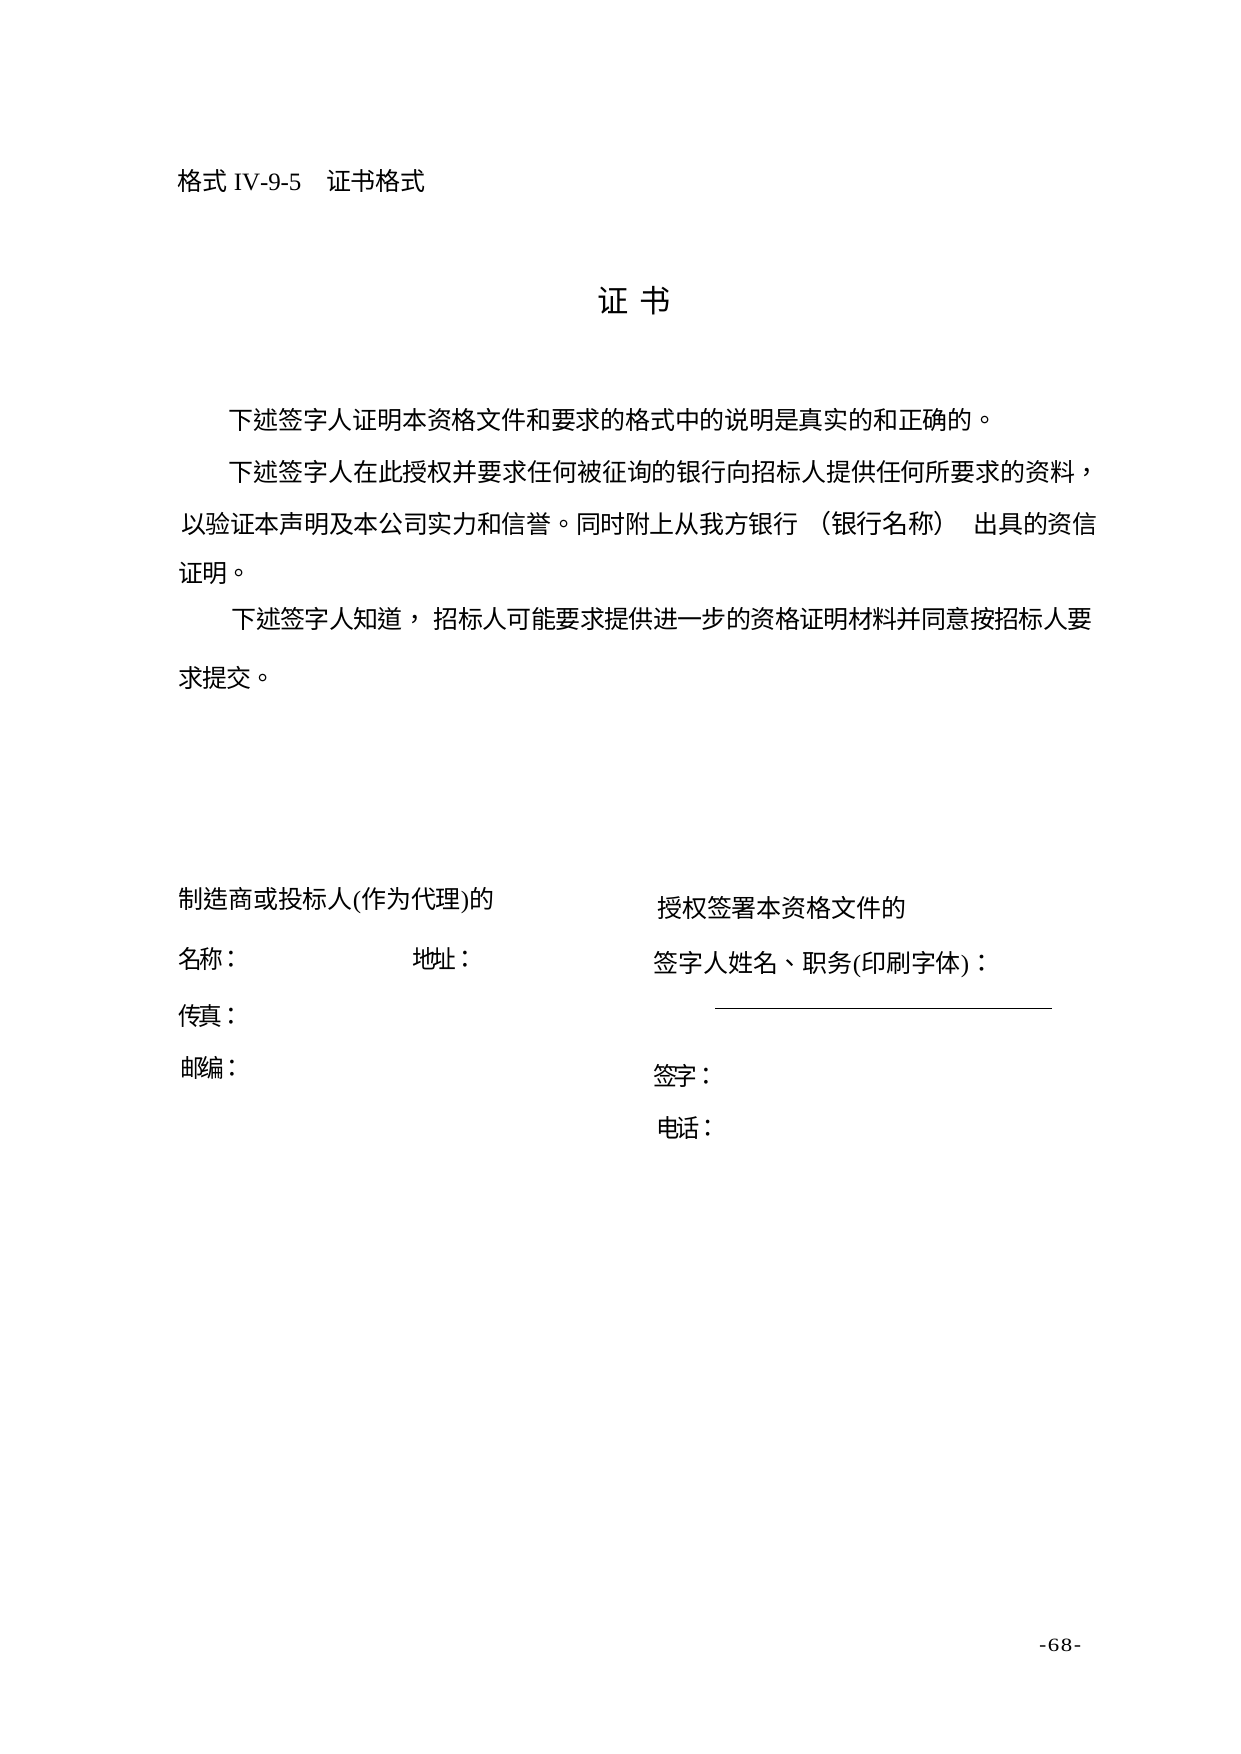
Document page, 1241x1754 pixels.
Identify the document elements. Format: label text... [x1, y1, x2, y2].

text 邮编： [180, 1057, 643, 1083]
text 电话： [656, 1117, 1099, 1143]
text 制造商或投标人(作为代理)的 [178, 885, 643, 915]
text 名称： 地址： 传真： [178, 941, 552, 1033]
text 求提交。 [178, 663, 1099, 693]
text 证明。 [178, 557, 1099, 588]
text 下述签字人知道， 招标人可能要求提供进一步的资格证明材料并同意按招标人要 [177, 614, 1093, 663]
text 下述签字人在此授权并要求任何被征询的银行向招标人提供任何所要求的资料， 以验证本声明及本公司实力和信誉。同时附上从我方银行 （银行名称） 出具的资信 [181, 454, 1099, 541]
text 格式 IV-9-5 证书格式 [177, 165, 1099, 196]
text 下述签字人证明本资格文件和要求的格式中的说明是真实的和正确的。 [228, 404, 1099, 435]
text 授权签署本资格文件的 [657, 893, 1099, 924]
text 签字人姓名、职务(印刷字体)： [653, 949, 1099, 979]
text 证 书 [597, 282, 1099, 321]
text 签字： [653, 1060, 1099, 1091]
